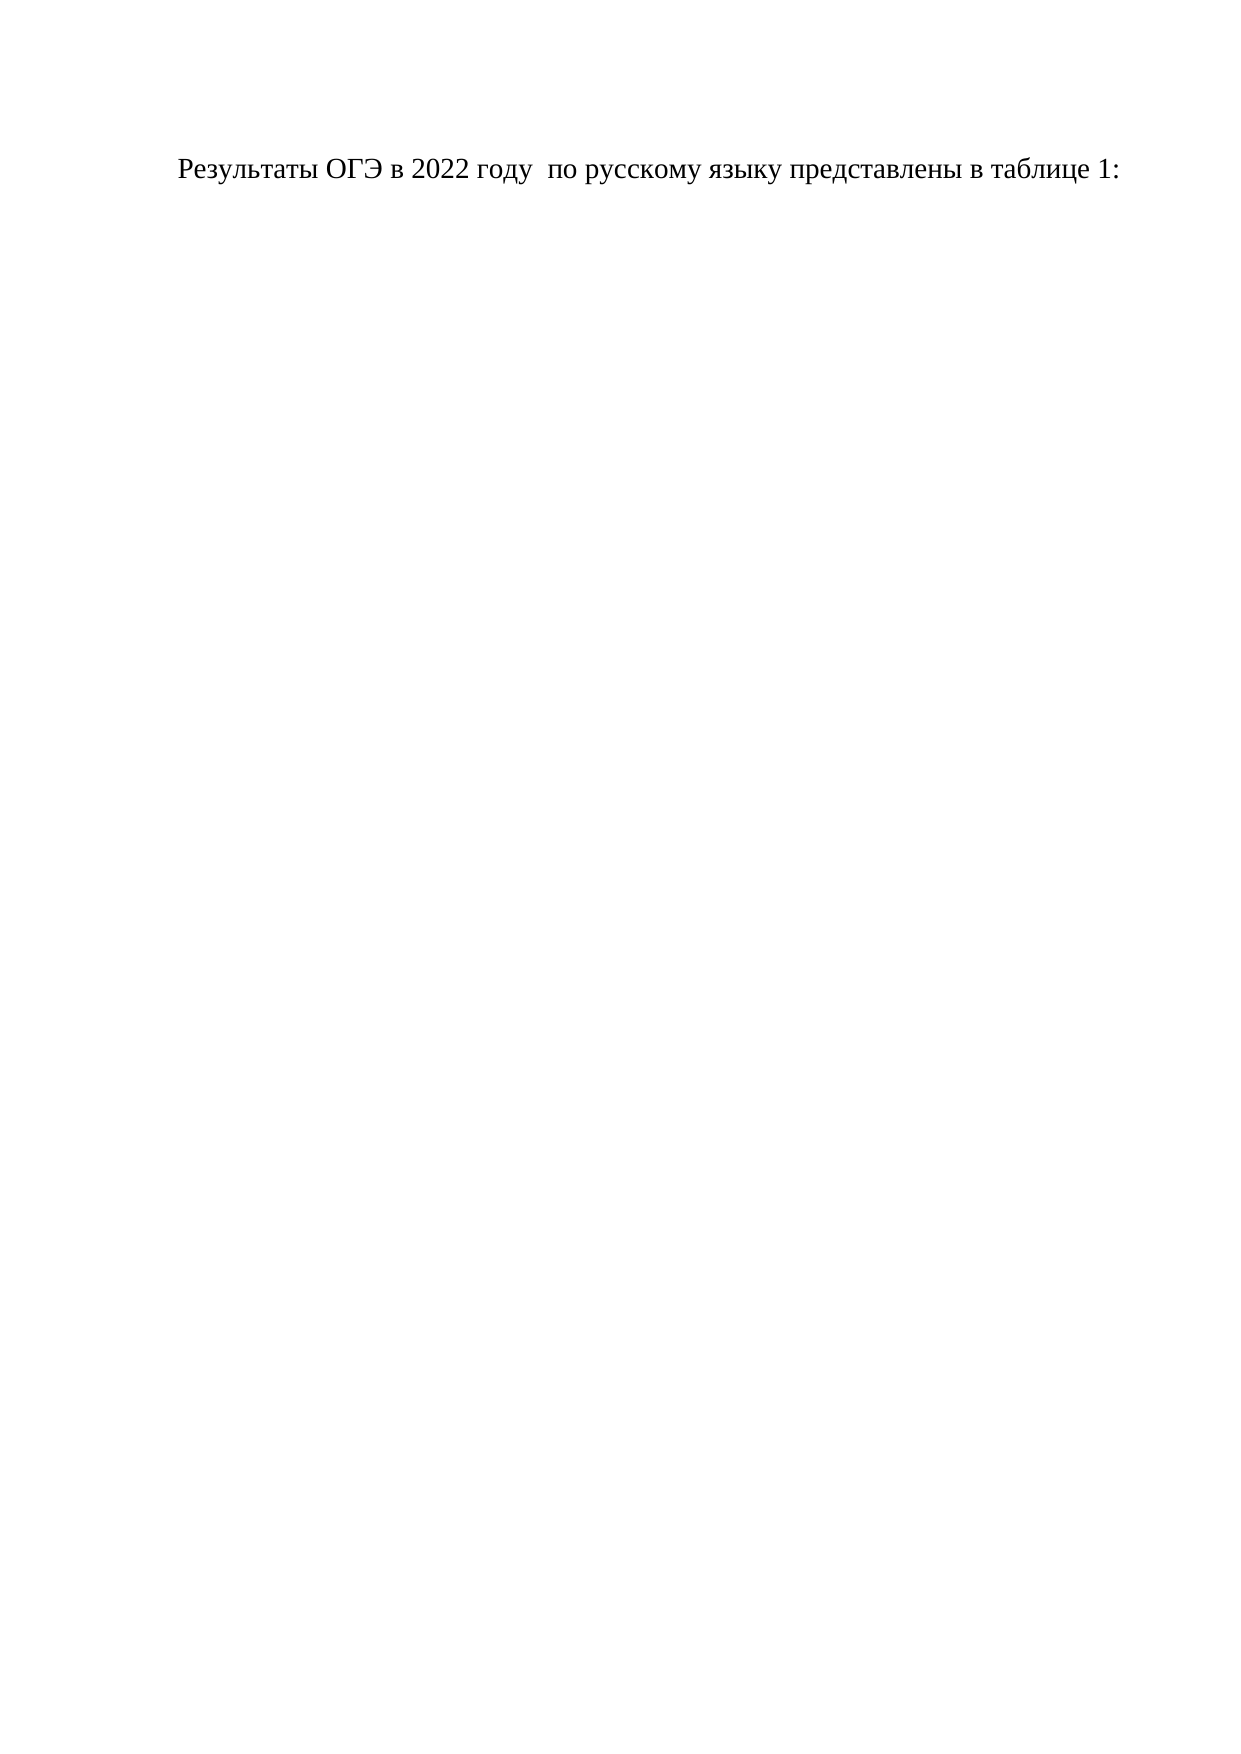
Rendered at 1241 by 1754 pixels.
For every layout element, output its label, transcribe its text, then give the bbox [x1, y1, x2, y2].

text Результаты ОГЭ в 2022 году по русскому языку представлены в таблице 1: [177, 152, 1152, 185]
